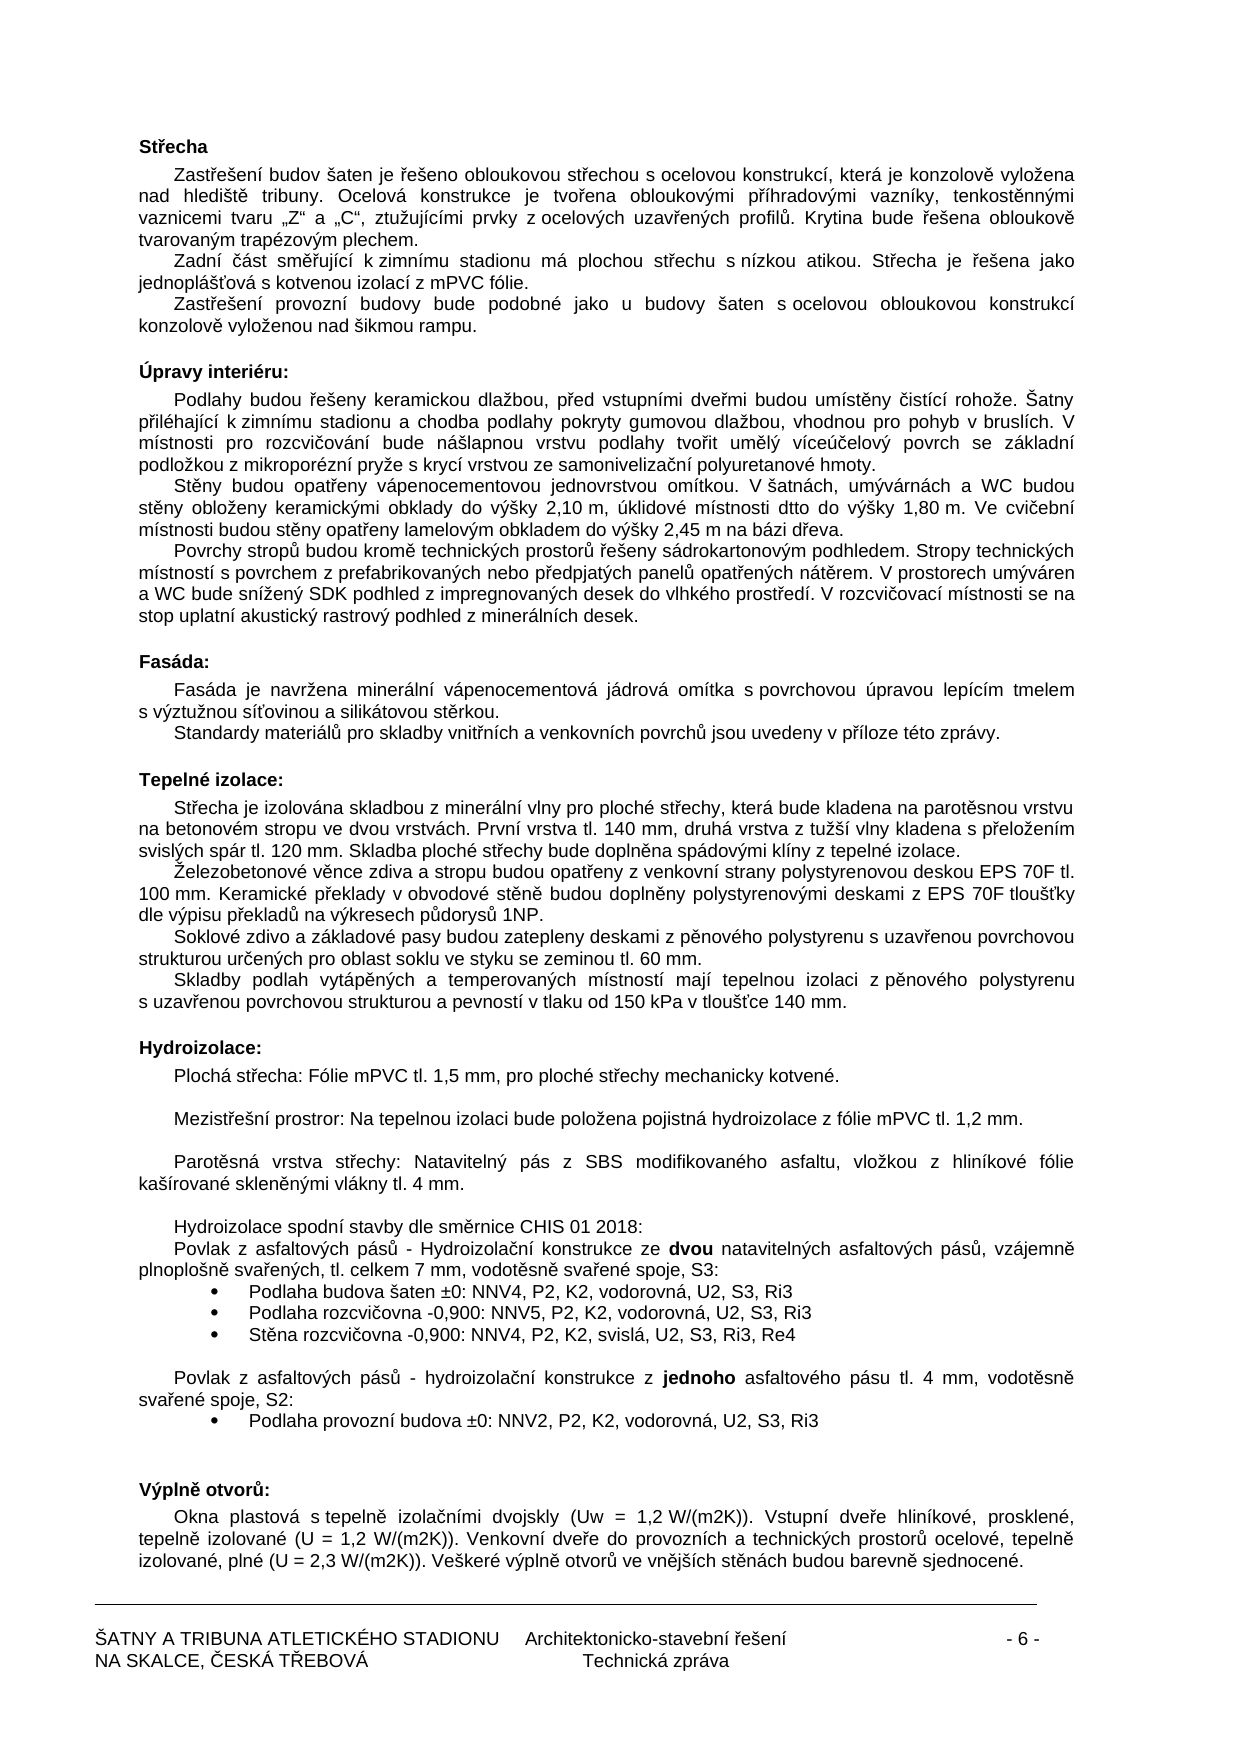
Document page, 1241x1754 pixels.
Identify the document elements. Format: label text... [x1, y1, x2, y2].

text Parotěsná vrstva střechy: Natavitelný pás z SBS modifikovaného asfaltu, vložkou z hliníkové fólie kašírované skleněnými vlákny tl. 4 mm. [138, 1151, 1075, 1194]
text Povlak z asfaltových pásů - hydroizolační konstrukce z jednoho asfaltového pásu tl. 4 mm, vodotěsně svařené spoje, S2: [138, 1367, 1075, 1410]
text Stěny budou opatřeny vápenocementovou jednovrstvou omítkou. V šatnách, umývárnách a WC budou stěny obloženy keramickými obklady do výšky 2,10 m, úklidové místnosti dtto do výšky 1,80 m. Ve cvičební místnosti budou stěny opatřeny lamelovým obkladem do výšky 2,45 m na bázi dřeva. [138, 475, 1075, 540]
text Skladby podlah vytápěných a temperovaných místností mají tepelnou izolaci z pěnového polystyrenu s uzavřenou povrchovou strukturou a pevností v tlaku od 150 kPa v tloušťce 140 mm. [138, 969, 1075, 1012]
text Zastřešení provozní budovy bude podobné jako u budovy šaten s ocelovou obloukovou konstrukcí konzolově vyloženou nad šikmou rampu. [138, 293, 1075, 336]
list Podlaha rozcvičovna -0,900: NNV5, P2, K2, vodorovná, U2, S3, Ri3 [211, 1302, 1075, 1324]
text Zastřešení budov šaten je řešeno obloukovou střechou s ocelovou konstrukcí, která je konzolově vyložena nad hlediště tribuny. Ocelová konstrukce je tvořena obloukovými příhradovými vazníky, tenkostěnnými vaznicemi tvaru „Z“ a „C“, ztužujícími prvky z ocelových uzavřených profilů. Krytina bude řešena obloukově tvarovaným trapézovým plechem. [138, 164, 1075, 250]
text Železobetonové věnce zdiva a stropu budou opatřeny z venkovní strany polystyrenovou deskou EPS 70F tl. 100 mm. Keramické překlady v obvodové stěně budou doplněny polystyrenovými deskami z EPS 70F tloušťky dle výpisu překladů na výkresech půdorysů 1NP. [138, 861, 1075, 926]
text Okna plastová s tepelně izolačními dvojskly (Uw = 1,2 W/(m2K)). Vstupní dveře hliníkové, prosklené, tepelně izolované (U = 1,2 W/(m2K)). Venkovní dveře do provozních a technických prostorů ocelové, tepelně izolované, plné (U = 2,3 W/(m2K)). Veškeré výplně otvorů ve vnějších stěnách budou barevně sjednocené. [138, 1506, 1075, 1571]
text Povrchy stropů budou kromě technických prostorů řešeny sádrokartonovým podhledem. Stropy technických místností s povrchem z prefabrikovaných nebo předpjatých panelů opatřených nátěrem. V prostorech umýváren a WC bude snížený SDK podhled z impregnovaných desek do vlhkého prostředí. V rozcvičovací místnosti se na stop uplatní akustický rastrový podhled z minerálních desek. [138, 540, 1075, 626]
text Povlak z asfaltových pásů - Hydroizolační konstrukce ze dvou natavitelných asfaltových pásů, vzájemně plnoplošně svařených, tl. celkem 7 mm, vodotěsně svařené spoje, S3: [138, 1237, 1075, 1281]
list Podlaha provozní budova ±0: NNV2, P2, K2, vodorovná, U2, S3, Ri3 [211, 1410, 1075, 1432]
text Podlahy budou řešeny keramickou dlažbou, před vstupními dveřmi budou umístěny čistící rohože. Šatny přiléhající k zimnímu stadionu a chodba podlahy pokryty gumovou dlažbou, vhodnou pro pohyb v bruslích. V místnosti pro rozcvičování bude nášlapnou vrstvu podlahy tvořit umělý víceúčelový povrch se základní podložkou z mikroporézní pryže s krycí vrstvou ze samonivelizační polyuretanové hmoty. [138, 389, 1075, 475]
text Střecha je izolována skladbou z minerální vlny pro ploché střechy, která bude kladena na parotěsnou vrstvu na betonovém stropu ve dvou vrstvách. První vrstva tl. 140 mm, druhá vrstva z tužší vlny kladena s přeložením svislých spár tl. 120 mm. Skladba ploché střechy bude doplněna spádovými klíny z tepelné izolace. [138, 796, 1075, 861]
text Soklové zdivo a základové pasy budou zatepleny deskami z pěnového polystyrenu s uzavřenou povrchovou strukturou určených pro oblast soklu ve styku se zeminou tl. 60 mm. [138, 926, 1075, 969]
text Plochá střecha: Fólie mPVC tl. 1,5 mm, pro ploché střechy mechanicky kotvené. [138, 1065, 1075, 1086]
text Standardy materiálů pro skladby vnitřních a venkovních povrchů jsou uvedeny v příloze této zprávy. [138, 722, 1075, 744]
subtitle Úpravy interiéru: [139, 361, 1075, 383]
text Mezistřešní prostror: Na tepelnou izolaci bude položena pojistná hydroizolace z fólie mPVC tl. 1,2 mm. [138, 1108, 1075, 1129]
subtitle Střecha [139, 136, 1075, 157]
text Fasáda je navržena minerální vápenocementová jádrová omítka s povrchovou úpravou lepícím tmelem s výztužnou síťovinou a silikátovou stěrkou. [138, 679, 1075, 722]
subtitle Výplně otvorů: [139, 1478, 1075, 1500]
subtitle Hydroizolace: [139, 1037, 1075, 1059]
subtitle Tepelné izolace: [139, 769, 1075, 790]
list Stěna rozcvičovna -0,900: NNV4, P2, K2, svislá, U2, S3, Ri3, Re4 [211, 1324, 1075, 1346]
list Podlaha budova šaten ±0: NNV4, P2, K2, vodorovná, U2, S3, Ri3 [211, 1281, 1075, 1302]
subtitle Fasáda: [139, 651, 1075, 673]
text Hydroizolace spodní stavby dle směrnice CHIS 01 2018: [138, 1216, 1075, 1237]
text Zadní část směřující k zimnímu stadionu má plochou střechu s nízkou atikou. Střecha je řešena jako jednoplášťová s kotvenou izolací z mPVC fólie. [138, 250, 1075, 293]
